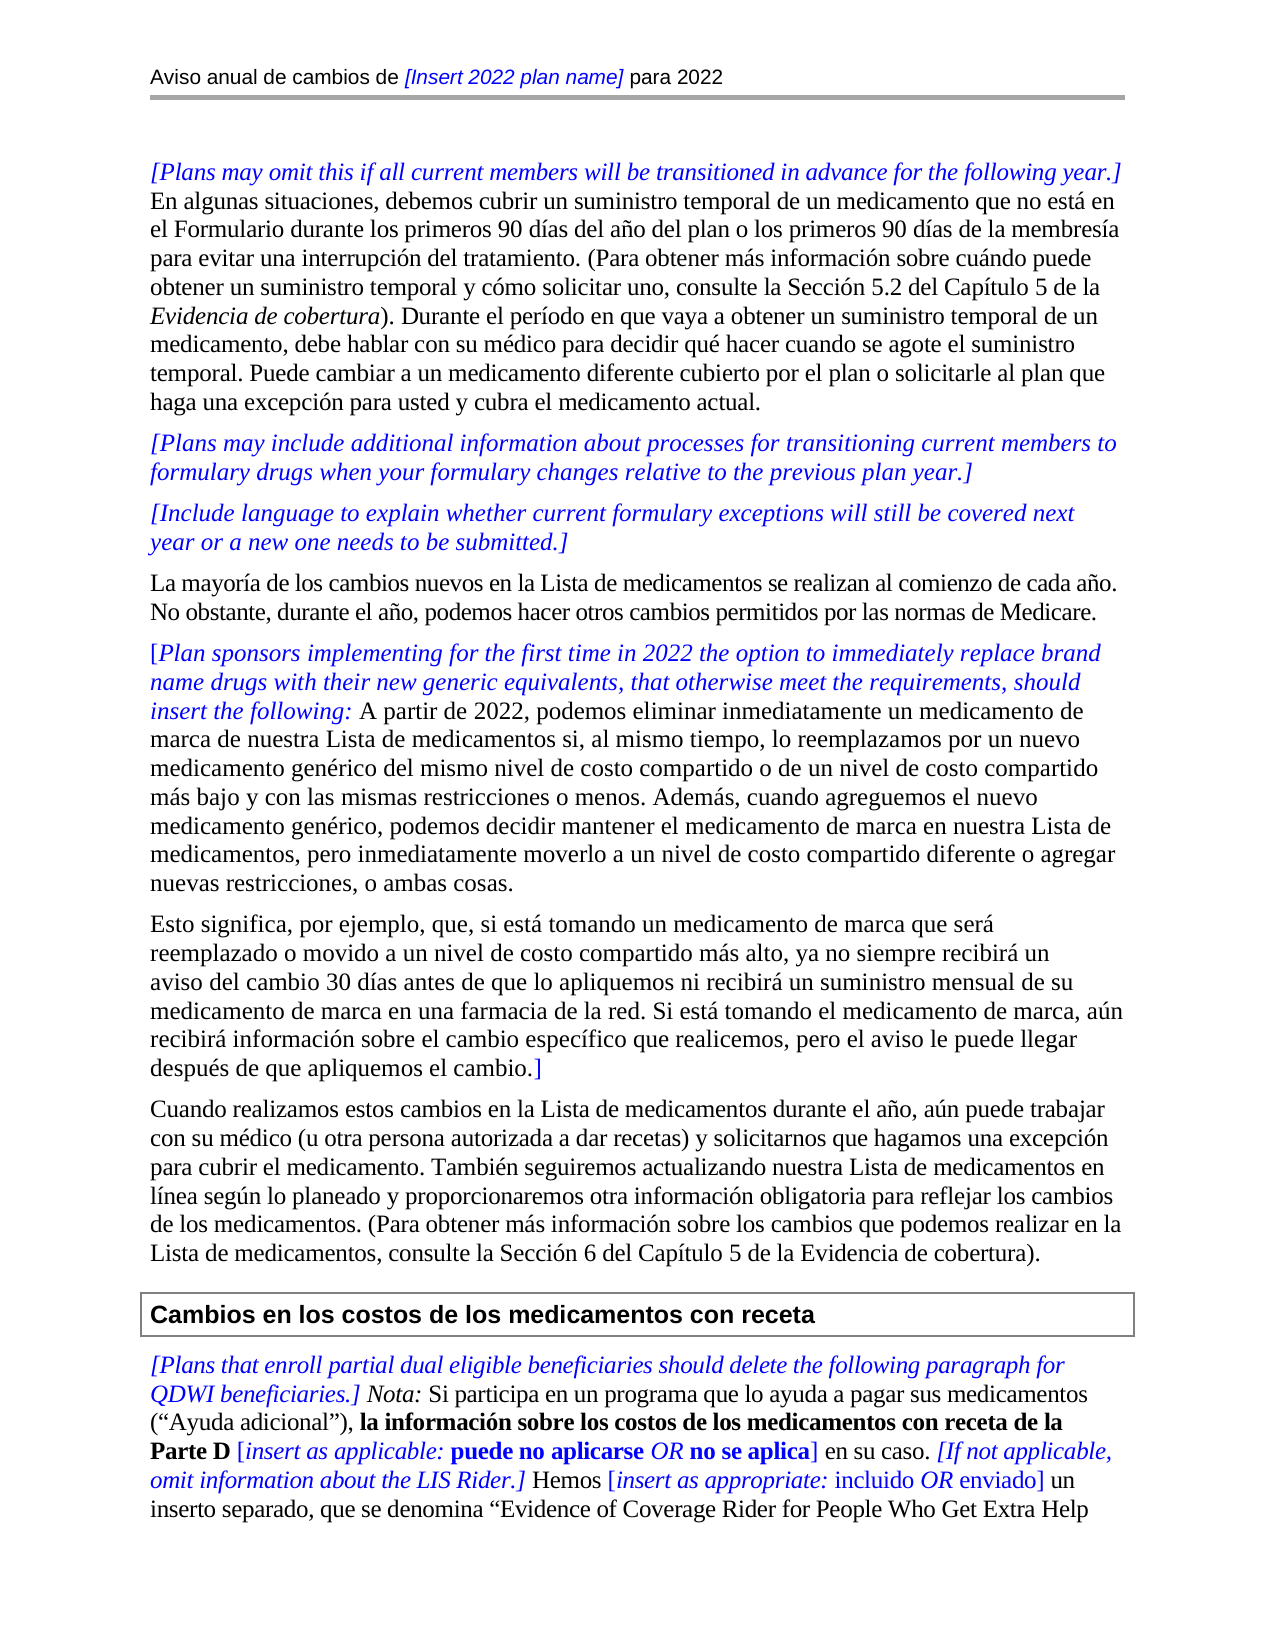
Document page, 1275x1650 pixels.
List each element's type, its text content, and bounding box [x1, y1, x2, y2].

text [Include language to explain whether current formulary exceptions will still be covered next year or a new one needs to be submitted.] [150, 498, 1125, 556]
subtitle Cambios en los costos de los medicamentos con receta [142, 1294, 1133, 1335]
text [Plan sponsors implementing for the first time in 2022 the option to immediately replace brand name drugs with their new generic equivalents, that otherwise meet the requirements, should insert the following: A partir de 2022, podemos eliminar inmediatamente un medicamento de marca de nuestra Lista de medicamentos si, al mismo tiempo, lo reemplazamos por un nuevo medicamento genérico del mismo nivel de costo compartido o de un nivel de costo compartido más bajo y con las mismas restricciones o menos. Además, cuando agreguemos el nuevo medicamento genérico, podemos decidir mantener el medicamento de marca en nuestra Lista de medicamentos, pero inmediatamente moverlo a un nivel de costo compartido diferente o agregar nuevas restricciones, o ambas cosas. [150, 638, 1125, 897]
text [150, 1350, 1125, 1522]
text La mayoría de los cambios nuevos en la Lista de medicamentos se realizan al comienzo de cada año. No obstante, durante el año, podemos hacer otros cambios permitidos por las normas de Medicare. [150, 568, 1125, 626]
text Esto significa, por ejemplo, que, si está tomando un medicamento de marca que será reemplazado o movido a un nivel de costo compartido más alto, ya no siempre recibirá un aviso del cambio 30 días antes de que lo apliquemos ni recibirá un suministro mensual de su medicamento de marca en una farmacia de la red. Si está tomando el medicamento de marca, aún recibirá información sobre el cambio específico que realicemos, pero el aviso le puede llegar después de que apliquemos el cambio.] [150, 909, 1125, 1082]
text [Plans may omit this if all current members will be transitioned in advance for the following year.] En algunas situaciones, debemos cubrir un suministro temporal de un medicamento que no está en el Formulario durante los primeros 90 días del año del plan o los primeros 90 días de la membresía para evitar una interrupción del tratamiento. (Para obtener más información sobre cuándo puede obtener un suministro temporal y cómo solicitar uno, consulte la Sección 5.2 del Capítulo 5 de la Evidencia de cobertura). Durante el período en que vaya a obtener un suministro temporal de un medicamento, debe hablar con su médico para decidir qué hacer cuando se agote el suministro temporal. Puede cambiar a un medicamento diferente cubierto por el plan o solicitarle al plan que haga una excepción para usted y cubra el medicamento actual. [150, 157, 1125, 416]
text [Plans may include additional information about processes for transitioning current members to formulary drugs when your formulary changes relative to the previous plan year.] [150, 428, 1125, 486]
text Cuando realizamos estos cambios en la Lista de medicamentos durante el año, aún puede trabajar con su médico (u otra persona autorizada a dar recetas) y solicitarnos que hagamos una excepción para cubrir el medicamento. También seguiremos actualizando nuestra Lista de medicamentos en línea según lo planeado y proporcionaremos otra información obligatoria para reflejar los cambios de los medicamentos. (Para obtener más información sobre los cambios que podemos realizar en la Lista de medicamentos, consulte la Sección 6 del Capítulo 5 de la Evidencia de cobertura). [150, 1094, 1125, 1267]
